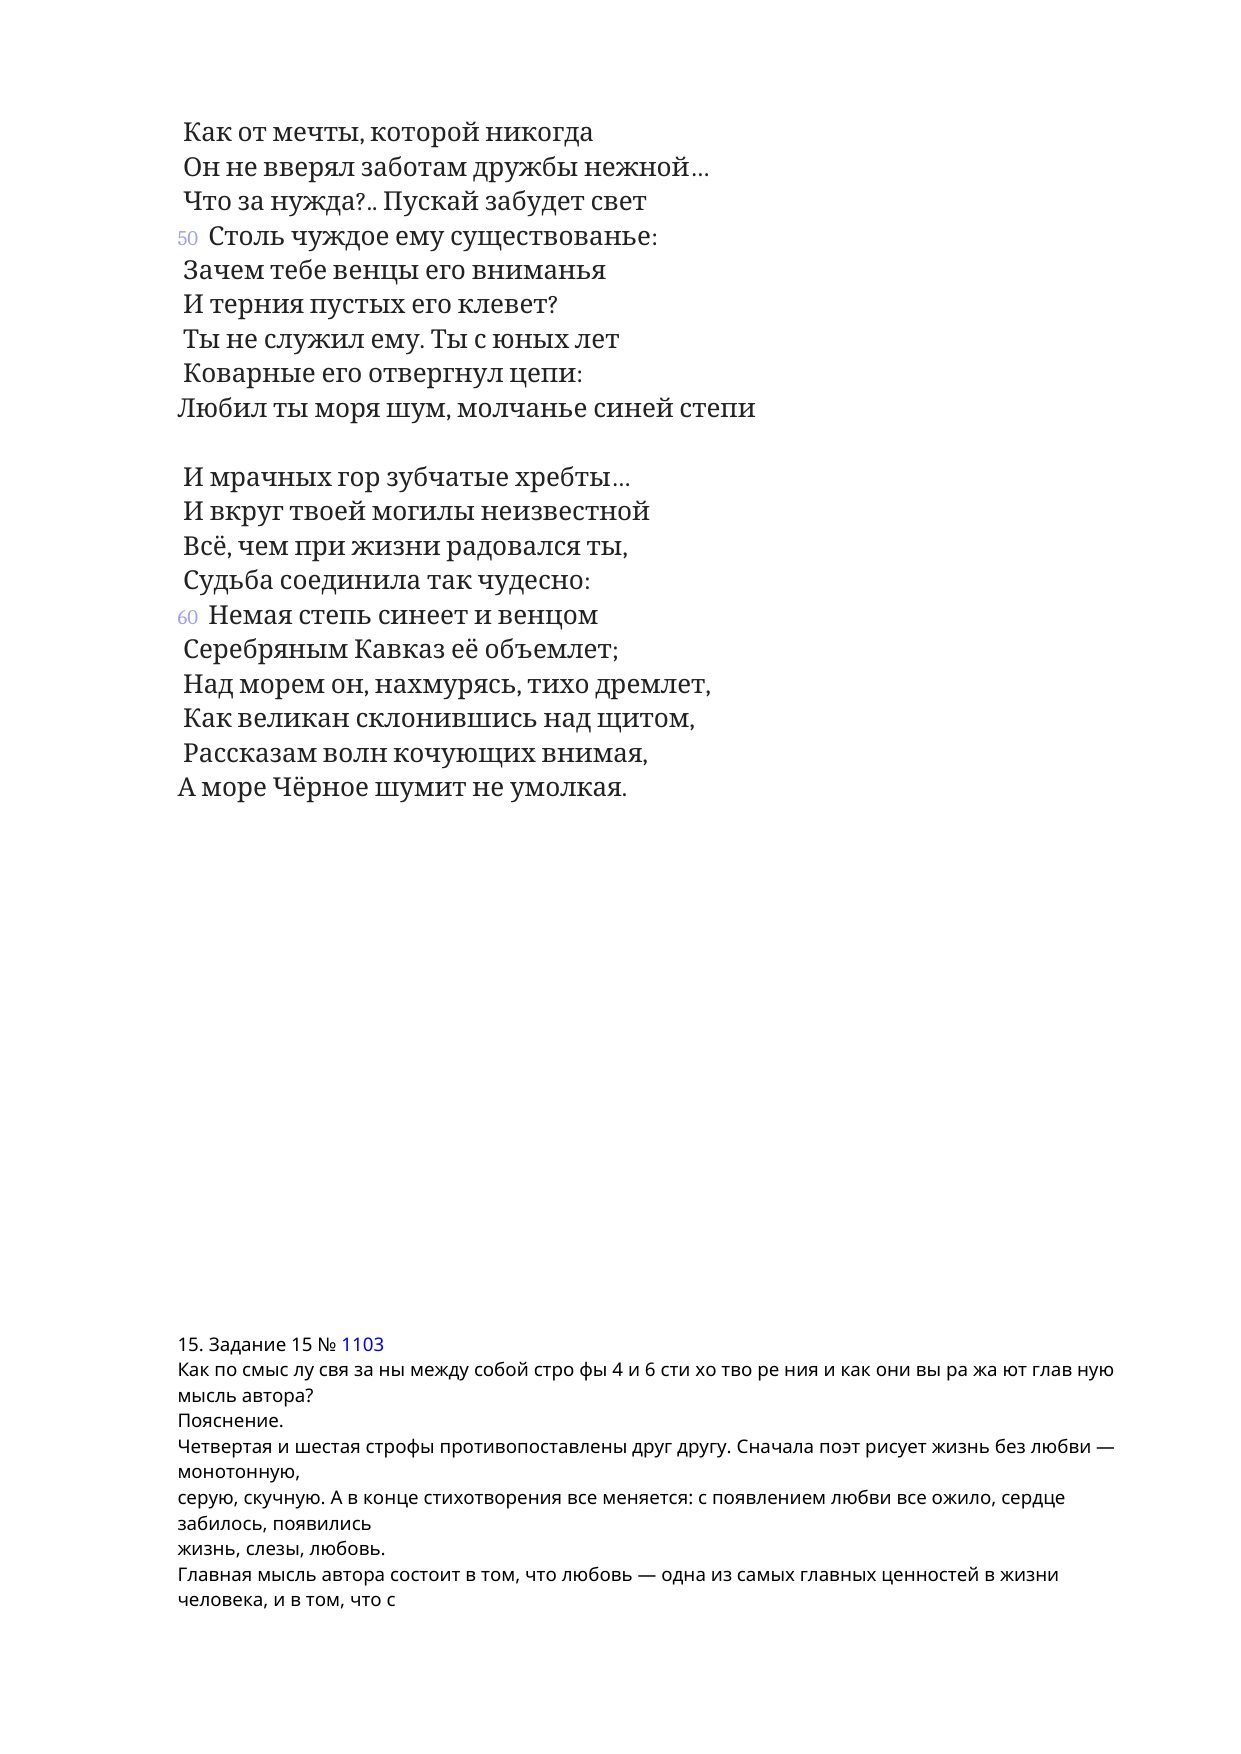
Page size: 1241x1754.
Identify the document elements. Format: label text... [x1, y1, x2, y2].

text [177, 118, 1152, 803]
text серую, скучную. А в конце стихотворения все меняется: с появлением любви все ожило, сердце забилось, появились [177, 1484, 1152, 1535]
text Как по смыс лу свя за ны между собой стро фы 4 и 6 сти хо тво ре ния и как они вы ра жа ют глав ную мысль автора? [177, 1357, 1152, 1408]
text Главная мысль автора состоит в том, что любовь — одна из самых главных ценностей в жизни человека, и в том, что с [177, 1561, 1152, 1612]
text Пояснение. [177, 1408, 1152, 1433]
text 15. Задание 15 № 1103 [177, 1331, 1152, 1357]
text Четвертая и шестая строфы противопоставлены друг другу. Сначала поэт рисует жизнь без любви — монотонную, [177, 1433, 1152, 1484]
text жизнь, слезы, любовь. [177, 1535, 1152, 1561]
